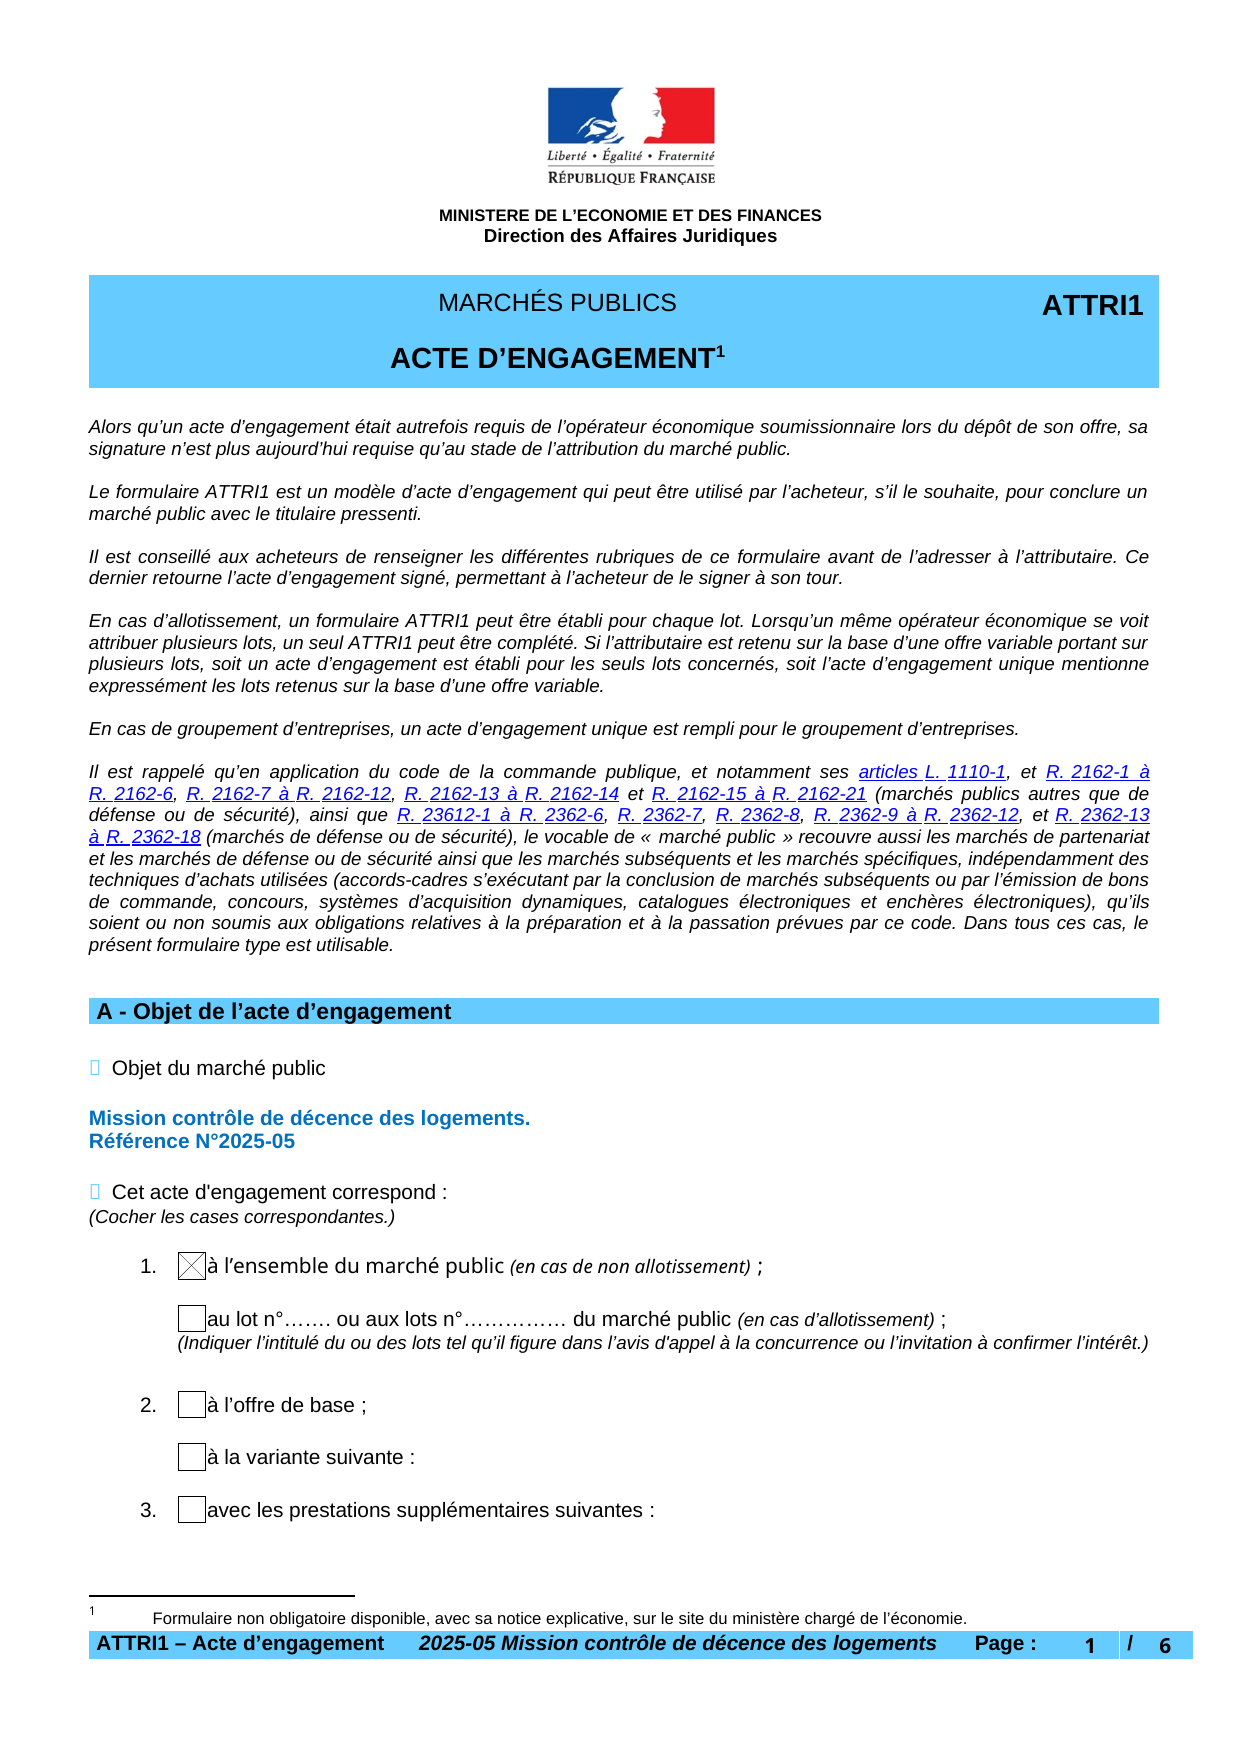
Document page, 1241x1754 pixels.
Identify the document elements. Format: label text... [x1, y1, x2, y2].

text Le formulaire ATTRI1 est un modèle d’acte d’engagement qui peut être utilisé par l’acheteur, s’il le souhaite, pour conclure un marché public avec le titulaire pressenti. [89, 481, 1152, 524]
table_header MARCHéS PUBLICS ACTE D’ENGAGEMENT [89, 275, 1026, 388]
table_header MINISTERE DE L’ECONOMIE ET DES FINANCES Direction des Affaires Juridiques [87, 86, 1174, 247]
table_header A - Objet de l’acte d’engagement [89, 998, 1159, 1024]
list à l’ensemble du marché public (en cas de non allotissement) ; [140, 1251, 1152, 1280]
text à la variante suivante : [177, 1442, 1152, 1471]
text Référence N°2025-05 [89, 1129, 1152, 1153]
list à l’offre de base ; [140, 1390, 1152, 1418]
text (Indiquer l’intitulé du ou des lots tel qu’il figure dans l’avis d'appel à la concurrence ou l’invitation à confirmer l’intérêt.) [177, 1332, 1152, 1354]
text En cas de groupement d’entreprises, un acte d’engagement unique est rempli pour le groupement d’entreprises. [89, 718, 1152, 739]
text Il est conseillé aux acheteurs de renseigner les différentes rubriques de ce formulaire avant de l’adresser à l’attributaire. Ce dernier retourne l’acte d’engagement signé, permettant à l’acheteur de le signer à son tour. [89, 545, 1152, 588]
picture [546, 86, 715, 185]
list avec les prestations supplémentaires suivantes : [140, 1495, 1152, 1523]
text Mission contrôle de décence des logements. [89, 1105, 1152, 1129]
text En cas d’allotissement, un formulaire ATTRI1 peut être établi pour chaque lot. Lorsqu’un même opérateur économique se voit attribuer plusieurs lots, un seul ATTRI1 peut être complété. Si l’attributaire est retenu sur la base d’une offre variable portant sur plusieurs lots, soit un acte d’engagement est établi pour les seuls lots concernés, soit l’acte d’engagement unique mentionne expressément les lots retenus sur la base d’une offre variable. [89, 610, 1152, 696]
text Alors qu’un acte d’engagement était autrefois requis de l’opérateur économique soumissionnaire lors du dépôt de son offre, sa signature n’est plus aujourd’hui requise qu’au stade de l’attribution du marché public. [89, 416, 1152, 459]
table_header ATTRI1 [1026, 275, 1159, 388]
text au lot n°……. ou aux lots n°…………… du marché public (en cas d’allotissement) ; [177, 1304, 1152, 1332]
text (Cocher les cases correspondantes.) [89, 1206, 1152, 1227]
text Il est rappelé qu’en application du code de la commande publique, et notamment ses articles L. 1110-1, et R. 2162-1 à R. 2162-6, R. 2162-7 à R. 2162-12, R. 2162-13 à R. 2162-14 et R. 2162-15 à R. 2162-21 (marchés publics autres que de défense ou de sécurité), ainsi que R. 23612-1 à R. 2362-6, R. 2362-7, R. 2362-8, R. 2362-9 à R. 2362-12, et R. 2362-13 à R. 2362-18 (marchés de défense ou de sécurité), le vocable de « marché public » recouvre aussi les marchés de partenariat et les marchés de défense ou de sécurité ainsi que les marchés subséquents et les marchés spécifiques, indépendamment des techniques d’achats utilisées (accords-cadres s’exécutant par la conclusion de marchés subséquents ou par l’émission de bons de commande, concours, systèmes d’acquisition dynamiques, catalogues électroniques et enchères électroniques), qu’ils soient ou non soumis aux obligations relatives à la préparation et à la passation prévues par ce code. Dans tous ces cas, le présent formulaire type est utilisable. [89, 761, 1152, 955]
text  Objet du marché public [89, 1053, 1152, 1081]
text  Cet acte d'engagement correspond : [89, 1177, 1152, 1206]
